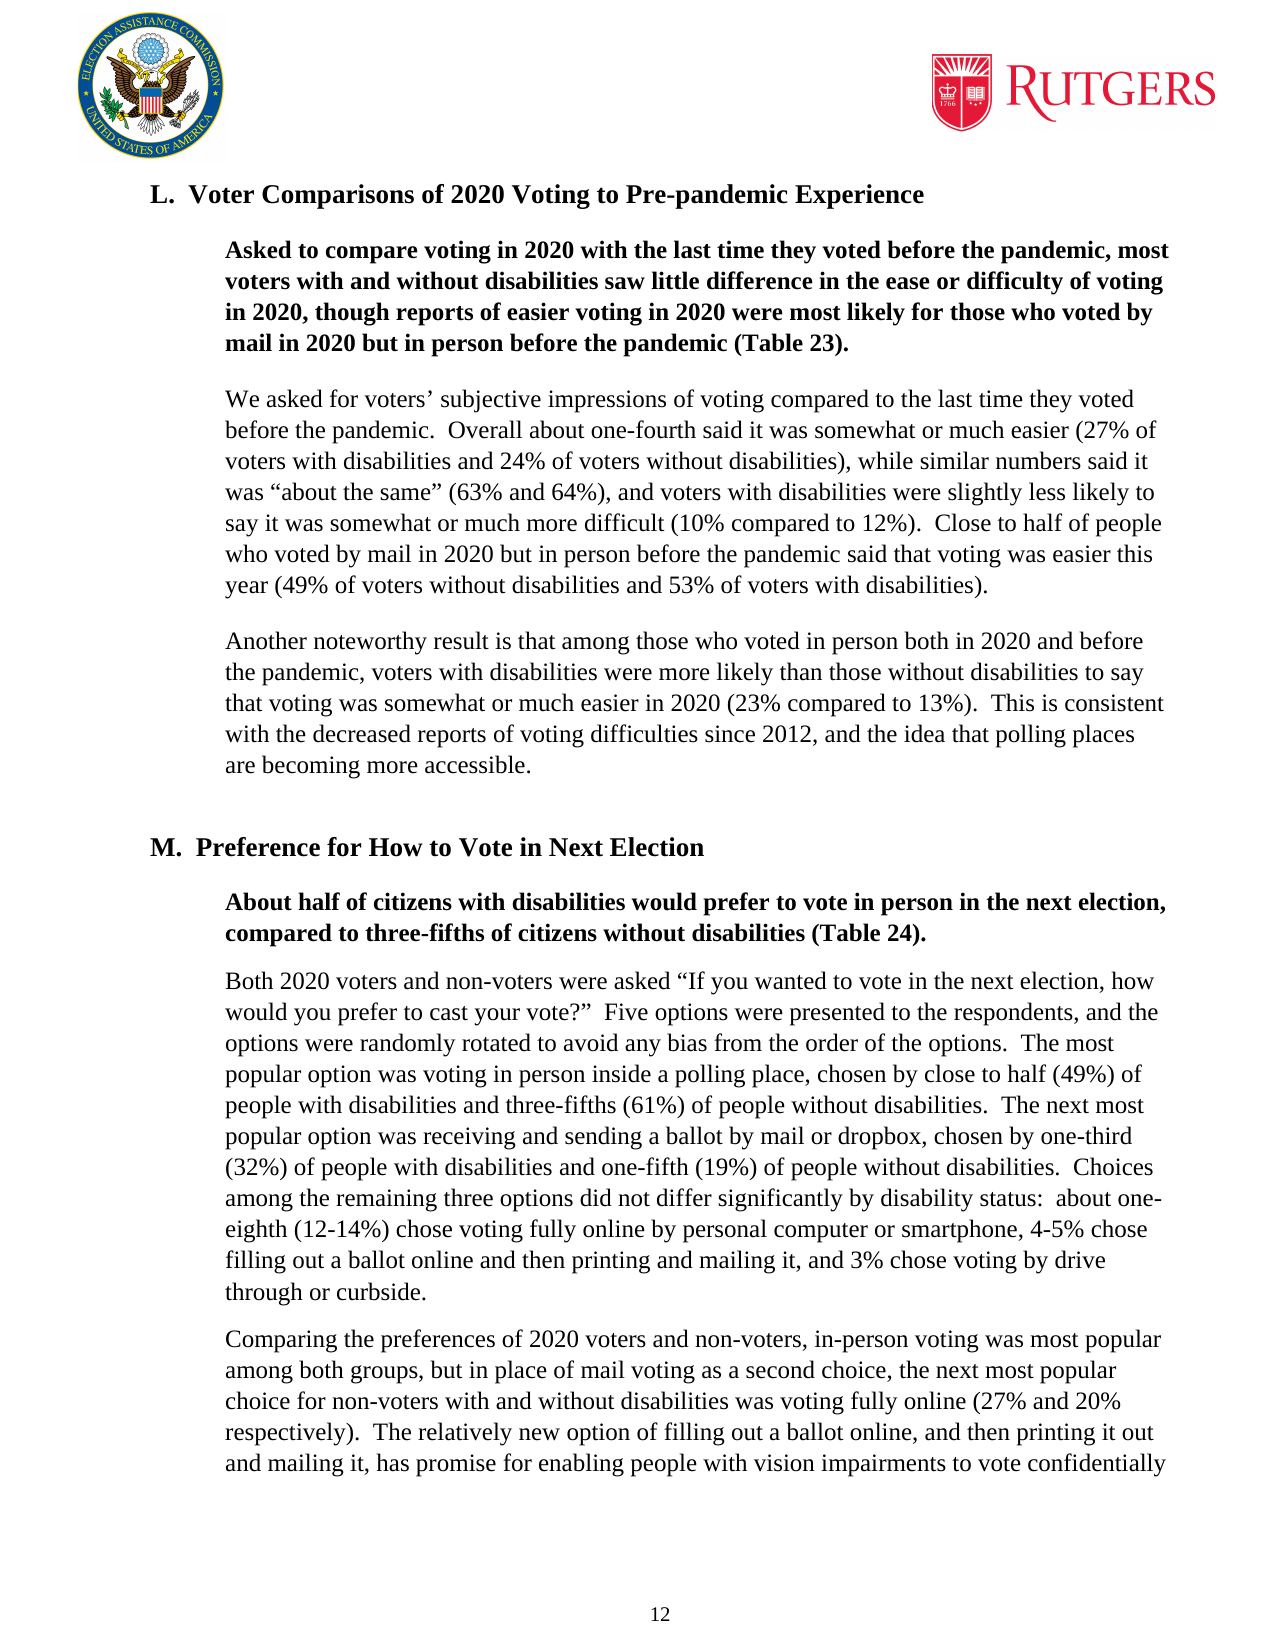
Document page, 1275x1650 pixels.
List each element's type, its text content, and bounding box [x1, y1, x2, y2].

text Another noteworthy result is that among those who voted in person both in 2020 and before the pandemic, voters with disabilities were more likely than those without disabilities to say that voting was somewhat or much easier in 2020 (23% compared to 13%). This is consistent with the decreased reports of voting difficulties since 2012, and the idea that polling places are becoming more accessible. [225, 626, 1170, 779]
text Asked to compare voting in 2020 with the last time they voted before the pandemic, most voters with and without disabilities saw little difference in the ease or difficulty of voting in 2020, though reports of easier voting in 2020 were most likely for those who voted by mail in 2020 but in person before the pandemic (Table 23). [225, 235, 1170, 357]
picture [932, 54, 1220, 132]
picture [77, 12, 229, 164]
text We asked for voters’ subjective impressions of voting compared to the last time they voted before the pandemic. Overall about one-fourth said it was somewhat or much easier (27% of voters with disabilities and 24% of voters without disabilities), while similar numbers said it was “about the same” (63% and 64%), and voters with disabilities were slightly less likely to say it was somewhat or much more difficult (10% compared to 12%). Close to half of people who voted by mail in 2020 but in person before the pandemic said that voting was easier this year (49% of voters without disabilities and 53% of voters with disabilities). [225, 384, 1170, 599]
subtitle M. Preference for How to Vote in Next Election [150, 831, 1170, 862]
text About half of citizens with disabilities would prefer to vote in person in the next election, compared to three-fifths of citizens without disabilities (Table 24). [225, 887, 1170, 947]
text Both 2020 voters and non-voters were asked “If you wanted to vote in the next election, how would you prefer to cast your vote?” Five options were presented to the respondents, and the options were randomly rotated to avoid any bias from the order of the options. The most popular option was voting in person inside a polling place, chosen by close to half (49%) of people with disabilities and three-fifths (61%) of people without disabilities. The next most popular option was receiving and sending a ballot by mail or dropbox, chosen by one-third (32%) of people with disabilities and one-fifth (19%) of people without disabilities. Choices among the remaining three options did not differ significantly by disability status: about one-eighth (12-14%) chose voting fully online by personal computer or smartphone, 4-5% chose filling out a ballot online and then printing and mailing it, and 3% chose voting by drive through or curbside. [225, 966, 1170, 1305]
subtitle L. Voter Comparisons of 2020 Voting to Pre-pandemic Experience [150, 178, 1170, 210]
